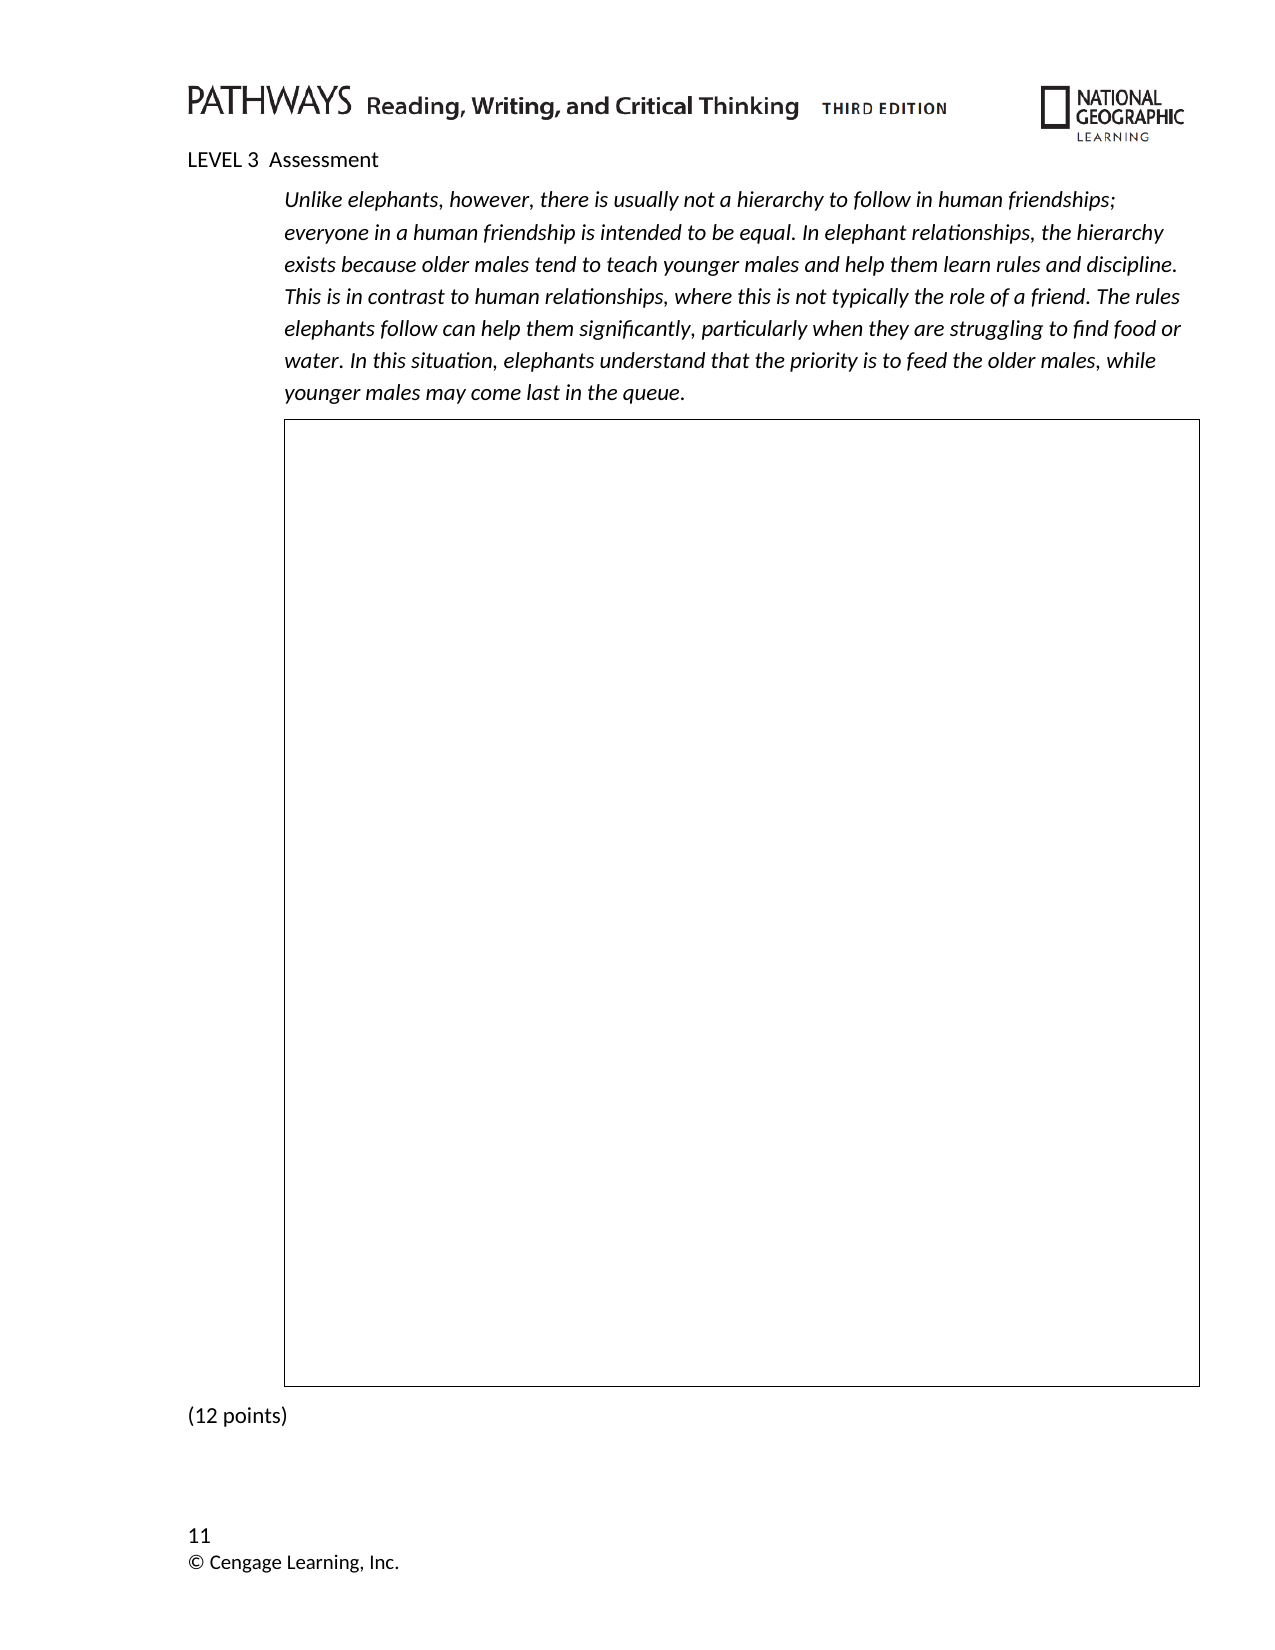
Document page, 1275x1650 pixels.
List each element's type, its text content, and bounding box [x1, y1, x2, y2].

picture [178, 75, 1190, 145]
text (12 points) [187, 1401, 1200, 1429]
text Unlike elephants, however, there is usually not a hierarchy to follow in human friendships; everyone in a human friendship is intended to be equal. In elephant relationships, the hierarchy exists because older males tend to teach younger males and help them learn rules and discipline. This is in contrast to human relationships, where this is not typically the role of a friend. The rules elephants follow can help them significantly, particularly when they are struggling to find food or water. In this situation, elephants understand that the priority is to feed the older males, while younger males may come last in the queue. [247, 185, 1200, 407]
table_header [285, 420, 1199, 1386]
